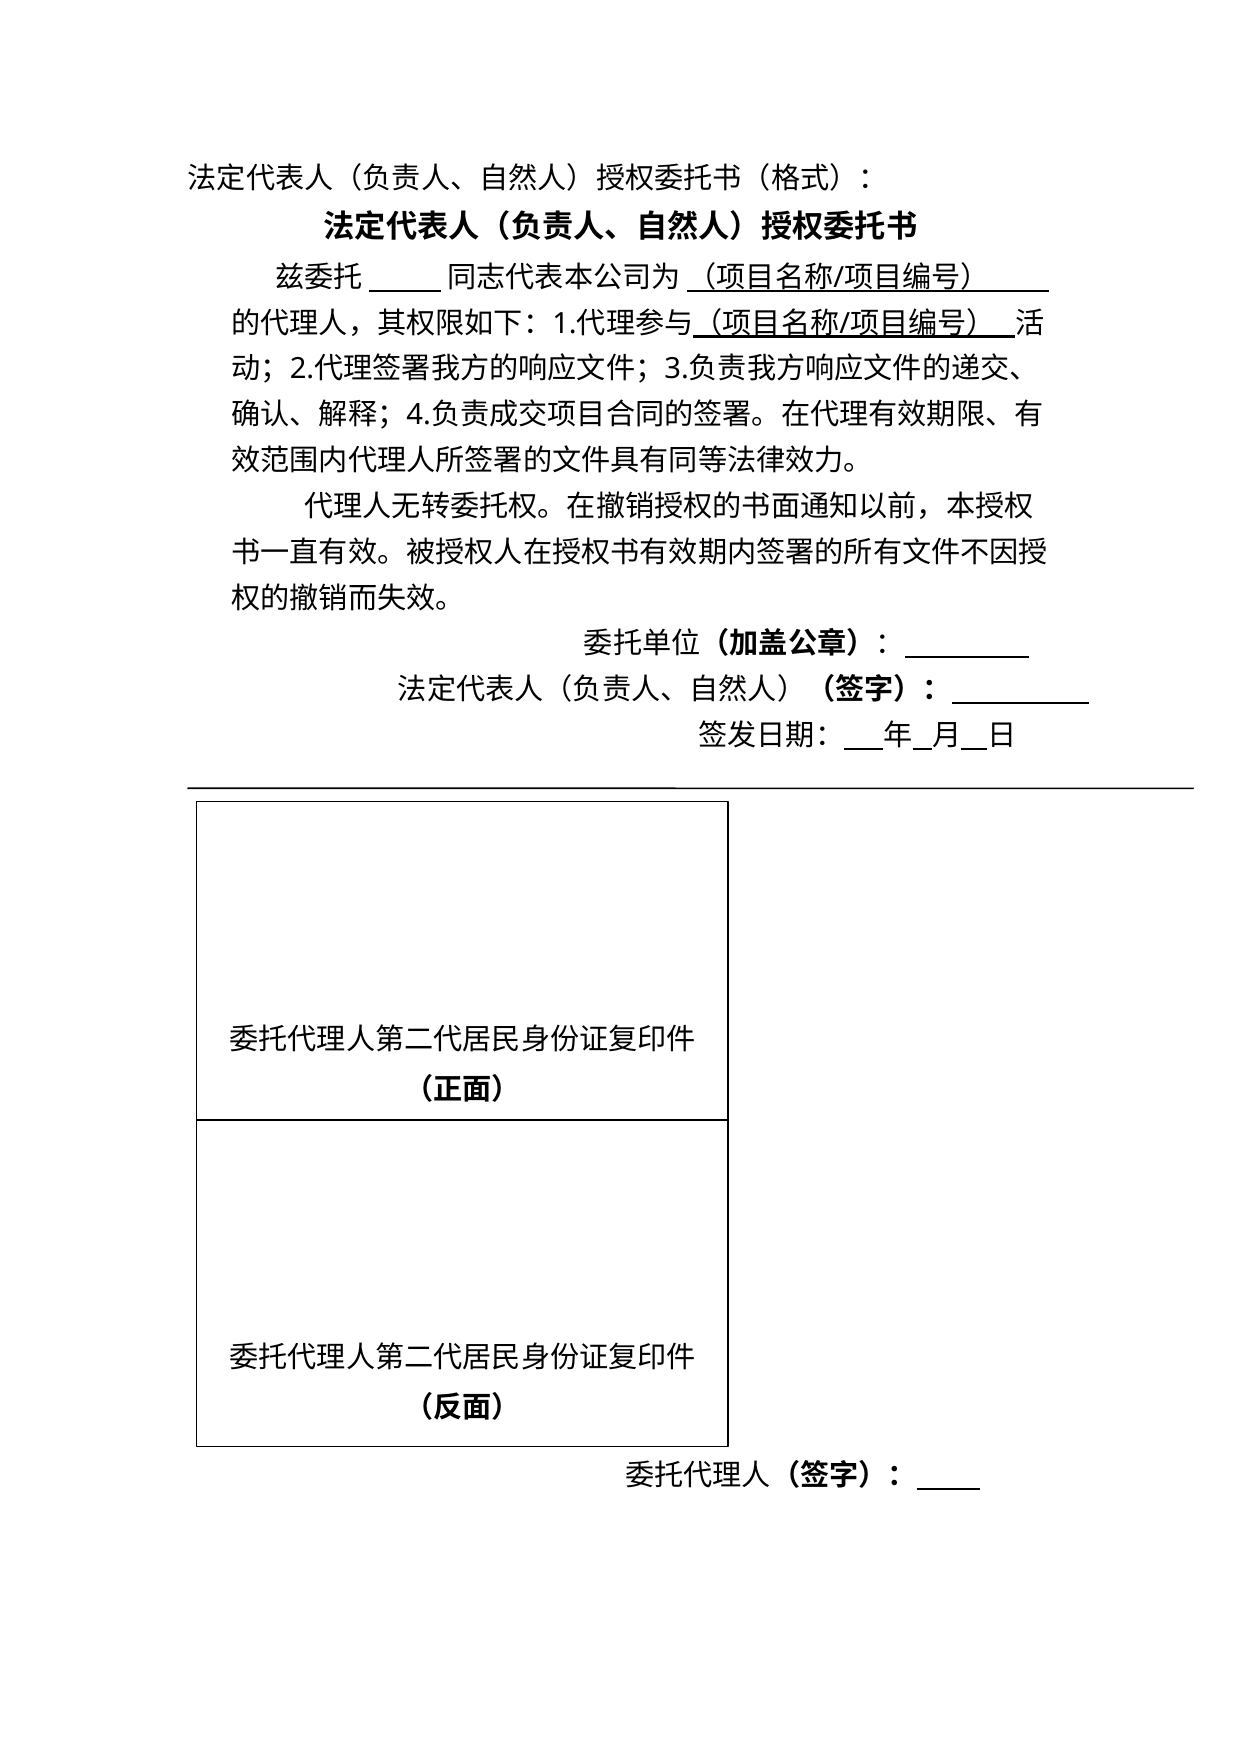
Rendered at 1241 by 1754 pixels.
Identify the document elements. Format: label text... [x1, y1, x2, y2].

text 法定代表人（负责人、自然人）授权委托书（格式）： [187, 162, 1053, 195]
text 法定代表人（负责人、自然人）授权委托书 [187, 208, 1053, 245]
text 委托代理人（签字）： [187, 1459, 1053, 1492]
text 代理人无转委托权。在撤销授权的书面通知以前，本授权书一直有效。被授权人在授权书有效期内签署的所有文件不因授权的撤销而失效。 [231, 480, 1053, 617]
text 委托单位（加盖公章）： [231, 617, 1053, 663]
text 签发日期： 年 月 日 [231, 709, 1053, 755]
text 兹委托 同志代表本公司为 （项目名称/项目编号） 的代理人，其权限如下：1.代理参与（项目名称/项目编号） 活动；2.代理签署我方的响应文件；3.负责我方响应文件的递交、确认、解释；4.负责成交项目合同的签署。在代理有效期限、有效范围内代理人所签署的文件具有同等法律效力。 [231, 251, 1053, 480]
text 法定代表人（负责人、自然人）（签字）： [231, 663, 1053, 709]
